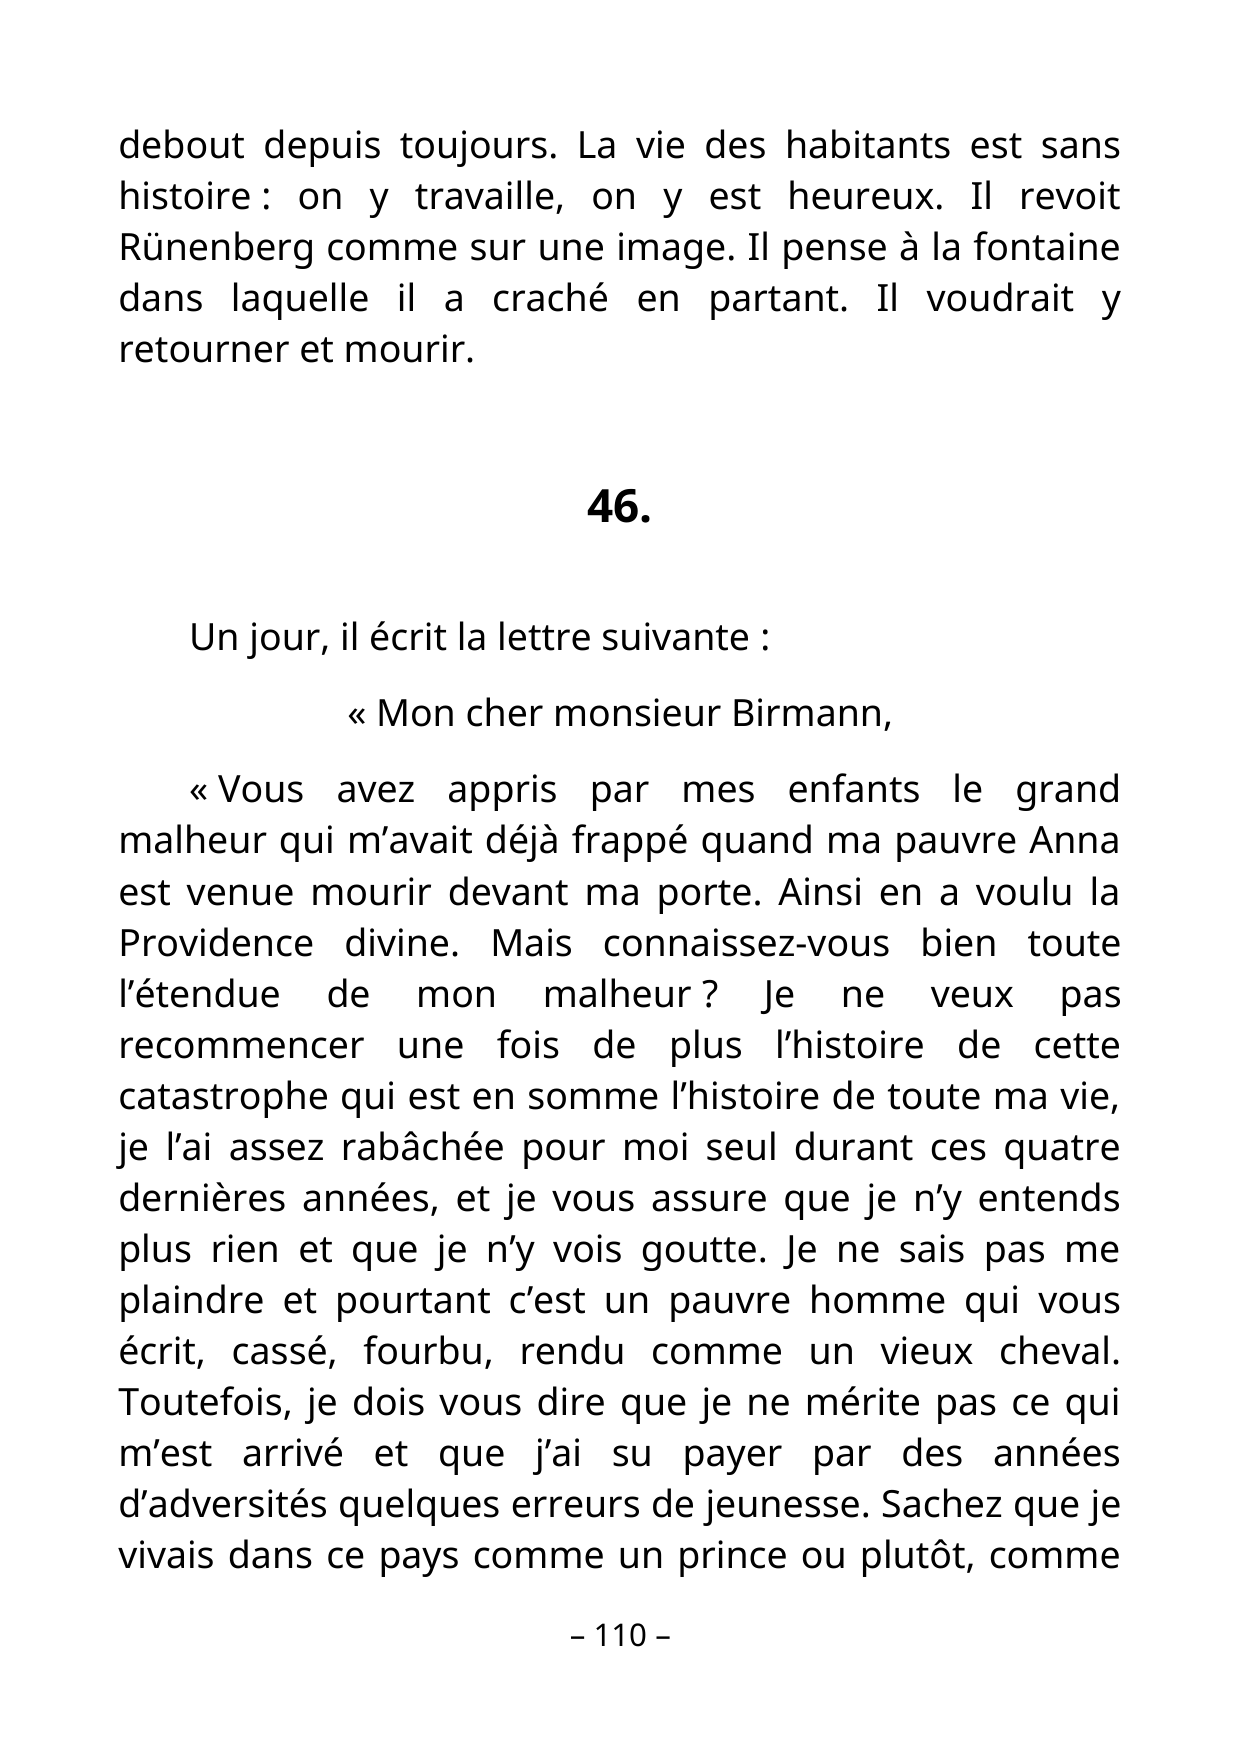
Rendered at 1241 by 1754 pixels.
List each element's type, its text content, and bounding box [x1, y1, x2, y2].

text « Mon cher monsieur Birmann, [118, 687, 1122, 738]
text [118, 763, 1122, 1579]
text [118, 118, 1122, 373]
subtitle 46. [118, 473, 1122, 536]
text Un jour, il écrit la lettre suivante : [118, 611, 1122, 662]
